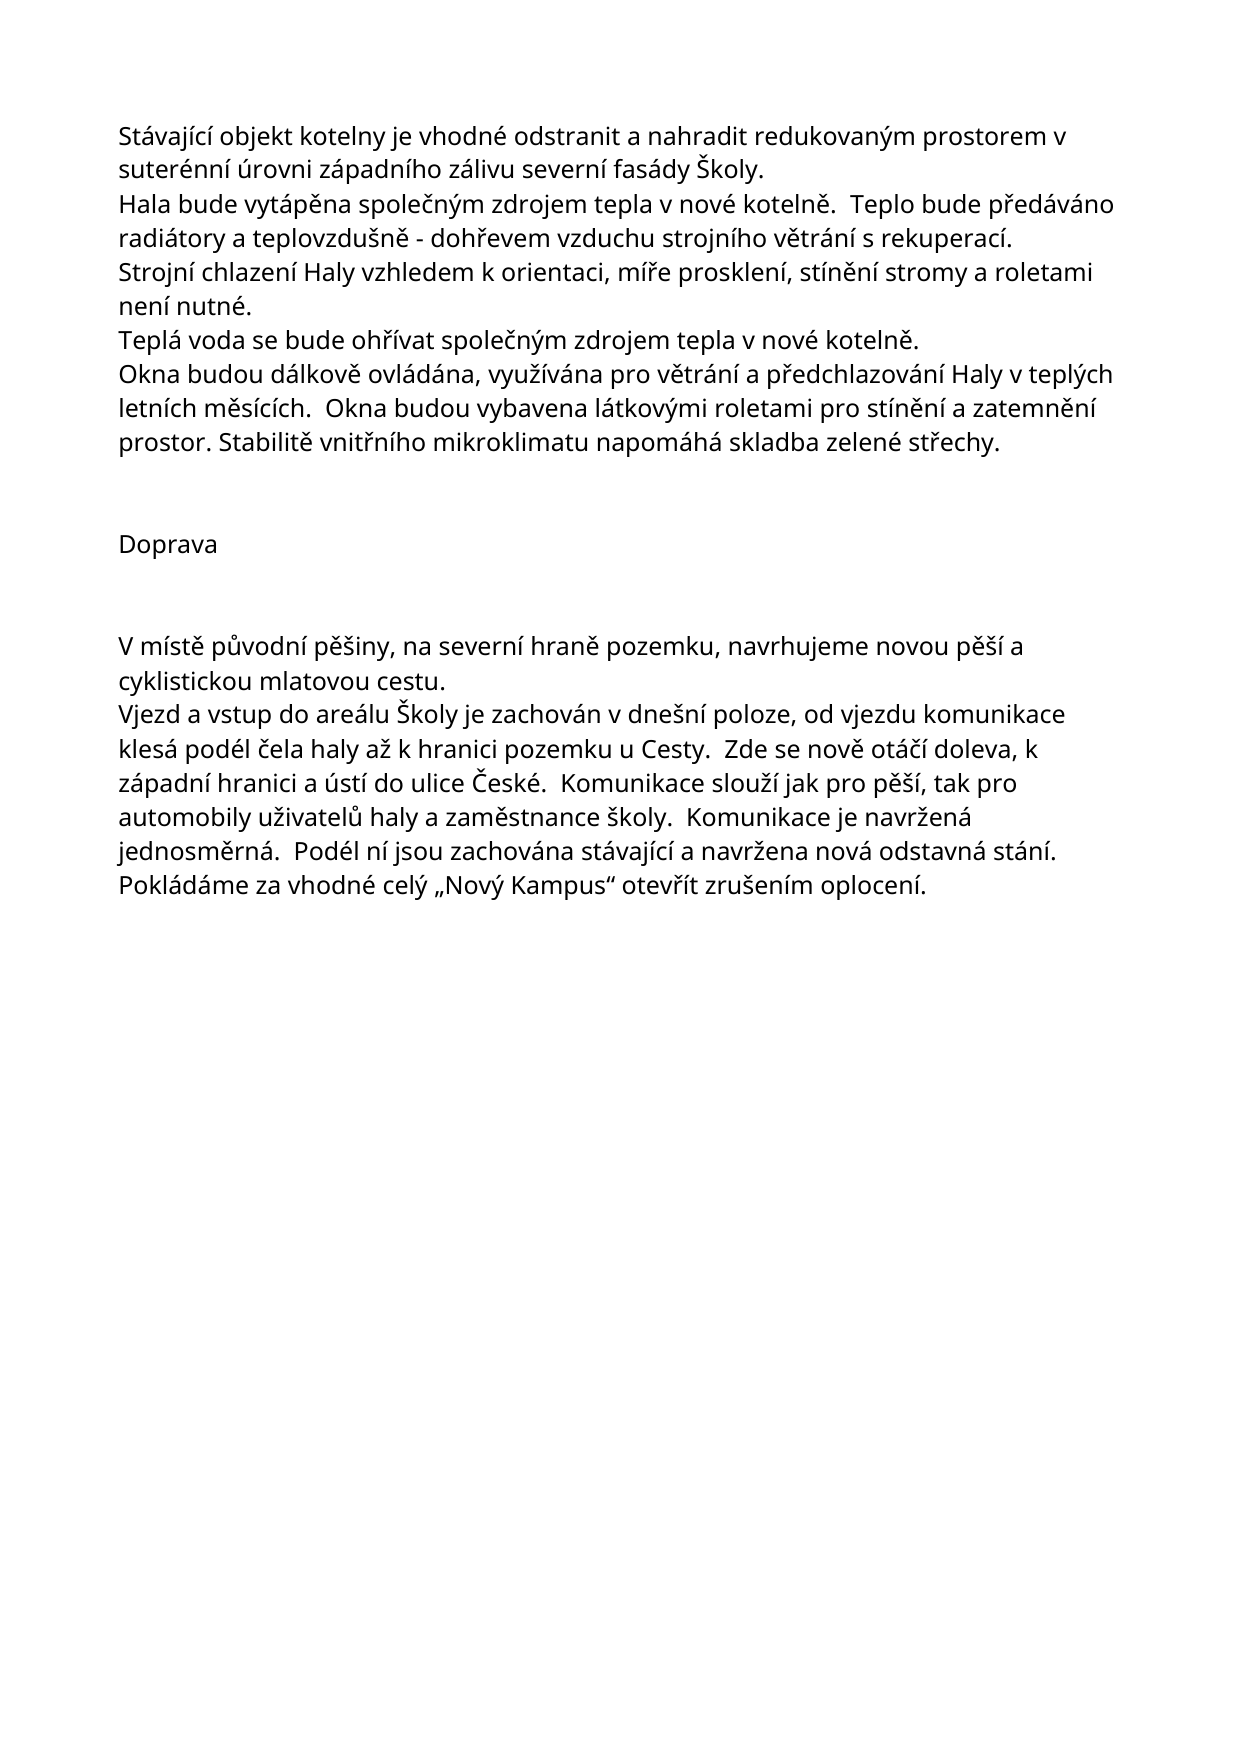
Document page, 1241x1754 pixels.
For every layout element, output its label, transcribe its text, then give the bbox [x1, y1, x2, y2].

text Teplá voda se bude ohřívat společným zdrojem tepla v nové kotelně. [118, 322, 1122, 357]
text Pokládáme za vhodné celý „Nový Kampus“ otevřít zrušením oplocení. [118, 867, 1122, 902]
text Hala bude vytápěna společným zdrojem tepla v nové kotelně. Teplo bude předáváno radiátory a teplovzdušně - dohřevem vzduchu strojního větrání s rekuperací. [118, 186, 1122, 254]
text Doprava [118, 527, 1122, 561]
text V místě původní pěšiny, na severní hraně pozemku, navrhujeme novou pěší a cyklistickou mlatovou cestu. [118, 629, 1122, 697]
text Strojní chlazení Haly vzhledem k orientaci, míře prosklení, stínění stromy a roletami není nutné. [118, 254, 1122, 322]
text Vjezd a vstup do areálu Školy je zachován v dnešní poloze, od vjezdu komunikace klesá podél čela haly až k hranici pozemku u Cesty. Zde se nově otáčí doleva, k západní hranici a ústí do ulice České. Komunikace slouží jak pro pěší, tak pro automobily uživatelů haly a zaměstnance školy. Komunikace je navržená jednosměrná. Podél ní jsou zachována stávající a navržena nová odstavná stání. [118, 697, 1122, 867]
text Stávající objekt kotelny je vhodné odstranit a nahradit redukovaným prostorem v suterénní úrovni západního zálivu severní fasády Školy. [118, 118, 1122, 186]
text Okna budou dálkově ovládána, využívána pro větrání a předchlazování Haly v teplých letních měsících. Okna budou vybavena látkovými roletami pro stínění a zatemnění prostor. Stabilitě vnitřního mikroklimatu napomáhá skladba zelené střechy. [118, 357, 1122, 459]
